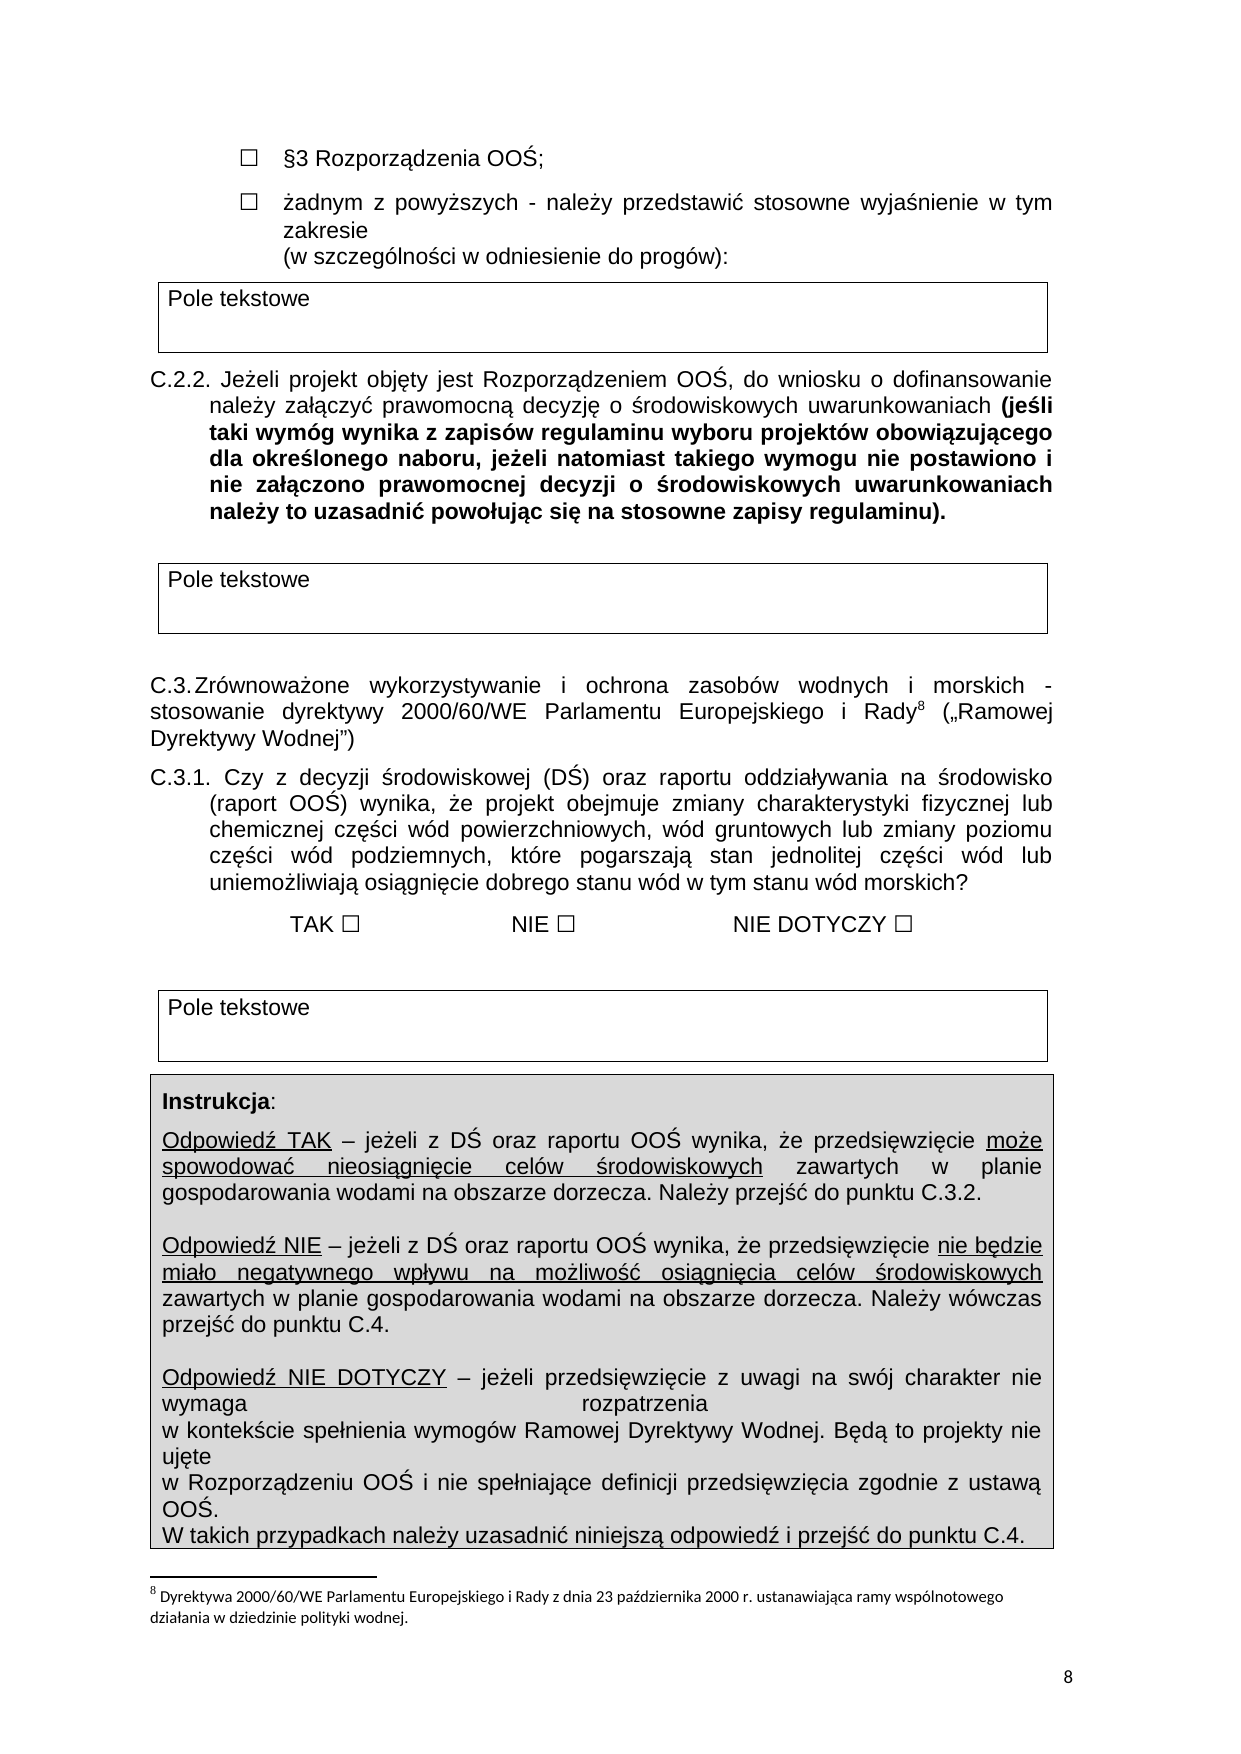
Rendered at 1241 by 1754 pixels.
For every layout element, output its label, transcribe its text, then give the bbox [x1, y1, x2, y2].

text TAK NIE NIE DOTYCZY [150, 908, 1053, 939]
text C.2.2. Jeżeli projekt objęty jest Rozporządzeniem OOŚ, do wniosku o dofinansowanie należy załączyć prawomocną decyzję o środowiskowych uwarunkowaniach (jeśli taki wymóg wynika z zapisów regulaminu wyboru projektów obowiązującego dla określonego naboru, jeżeli natomiast takiego wymogu nie postawiono i nie załączono prawomocnej decyzji o środowiskowych uwarunkowaniach należy to uzasadnić powołując się na stosowne zapisy regulaminu). [150, 366, 1053, 524]
text Pole tekstowe [159, 283, 1047, 311]
text §3 Rozporządzenia OOŚ; [239, 142, 1053, 173]
subtitle C.3. Zrównoważone wykorzystywanie i ochrona zasobów wodnych i morskich - stosowanie dyrektywy 2000/60/WE Parlamentu Europejskiego i Rady („Ramowej Dyrektywy Wodnej”) [150, 672, 1053, 751]
text Pole tekstowe [159, 991, 1047, 1020]
text C.3.1. Czy z decyzji środowiskowej (DŚ) oraz raportu oddziaływania na środowisko (raport OOŚ) wynika, że projekt obejmuje zmiany charakterystyki fizycznej lub chemicznej części wód powierzchniowych, wód gruntowych lub zmiany poziomu części wód podziemnych, które pogarszają stan jednolitej części wód lub uniemożliwiają osiągnięcie dobrego stanu wód w tym stanu wód morskich? [150, 763, 1053, 895]
text żadnym z powyższych - należy przedstawić stosowne wyjaśnienie w tym zakresie (w szczególności w odniesienie do progów): [239, 186, 1053, 269]
text Pole tekstowe [159, 564, 1047, 592]
